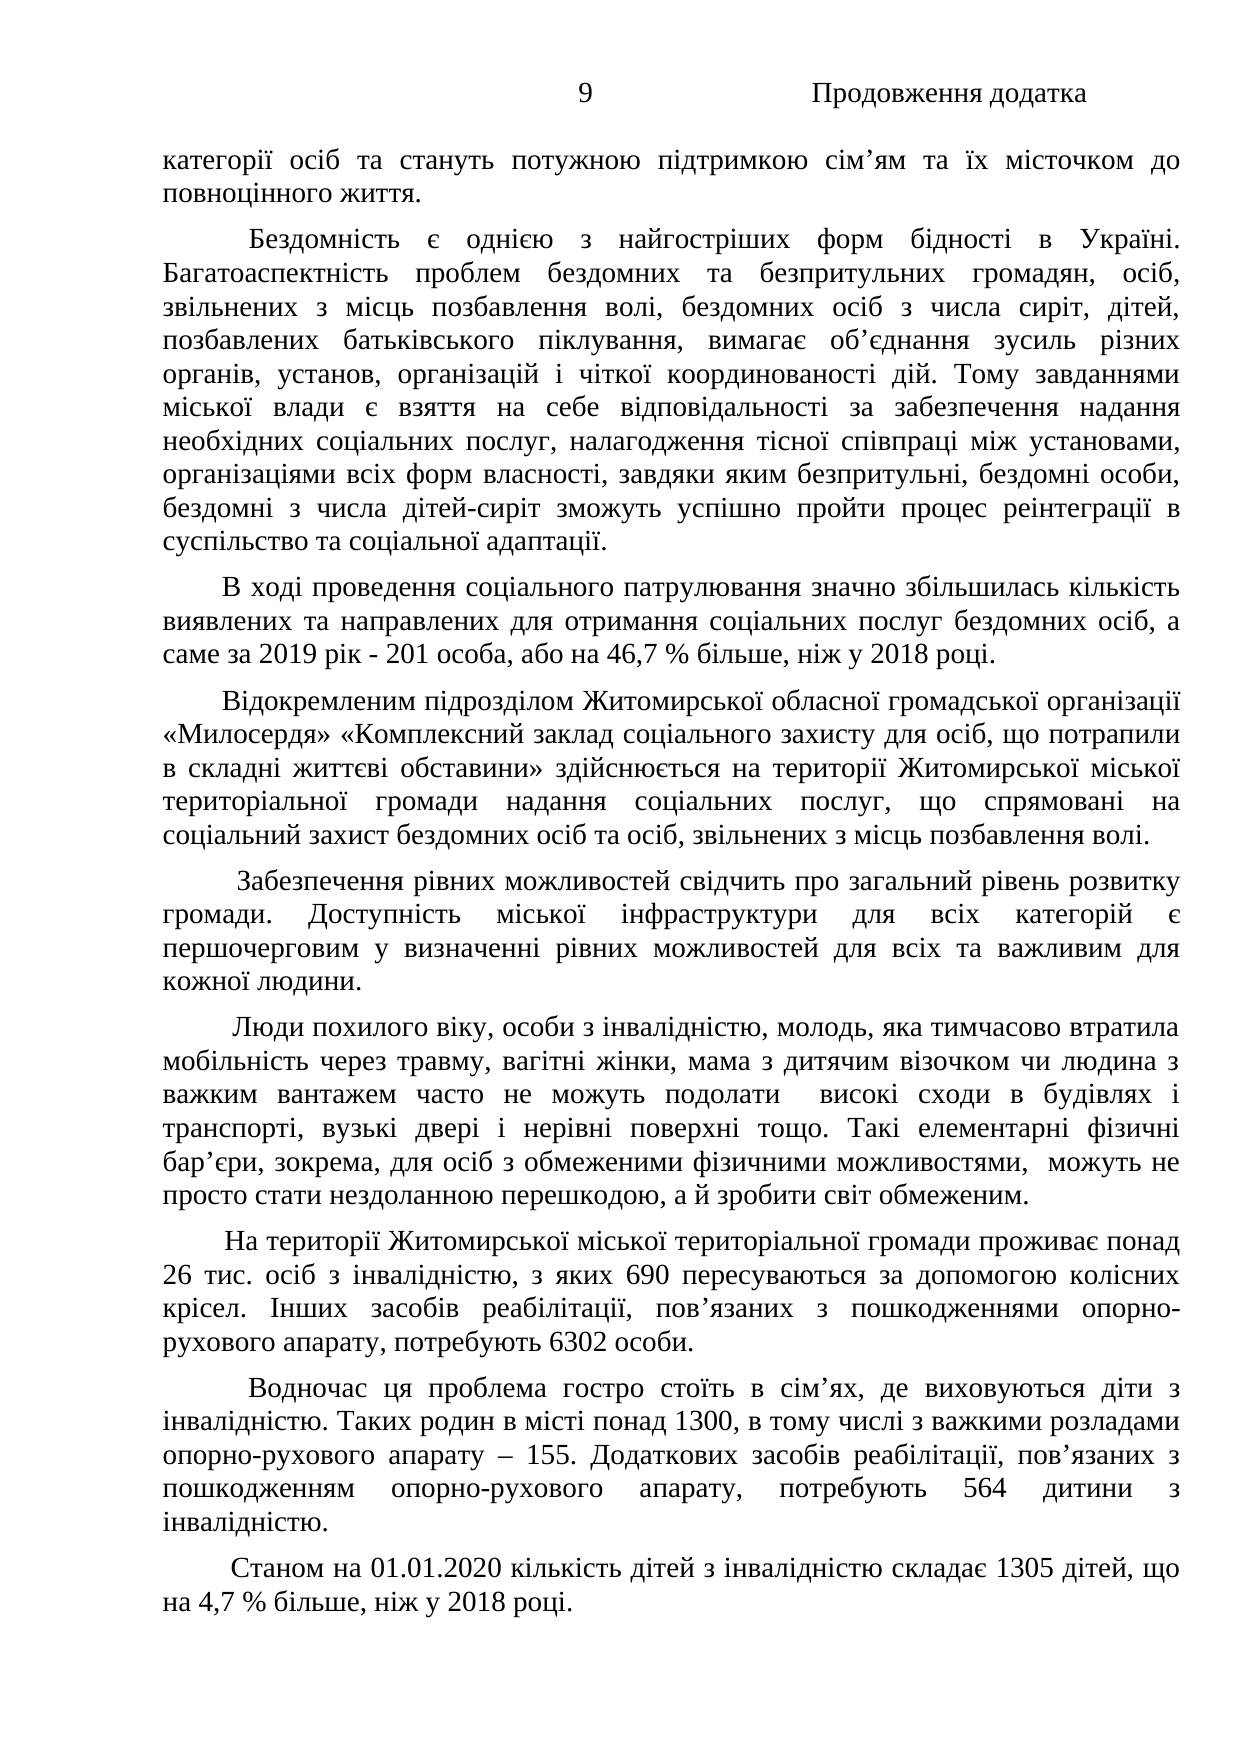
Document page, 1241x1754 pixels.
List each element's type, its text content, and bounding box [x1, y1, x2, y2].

text В ході проведення соціального патрулювання значно збільшилась кількість виявлених та направлених для отримання соціальних послуг бездомних осіб, а саме за 2019 рік - 201 особа, або на 46,7 % більше, ніж у 2018 році. [162, 569, 1181, 670]
text Люди похилого віку, особи з інвалідністю, молодь, яка тимчасово втратила мобільність через травму, вагітні жінки, мама з дитячим візочком чи людина з важким вантажем часто не можуть подолати високі сходи в будівлях і транспорті, вузькі двері і нерівні поверхні тощо. Такі елементарні фізичні бар’єри, зокрема, для осіб з обмеженими фізичними можливостями, можуть не просто стати нездоланною перешкодою, а й зробити світ обмеженим. [162, 1009, 1181, 1211]
text Бездомність є однією з найгостріших форм бідності в Україні. Багатоаспектність проблем бездомних та безпритульних громадян, осіб, звільнених з місць позбавлення волі, бездомних осіб з числа сиріт, дітей, позбавлених батьківського піклування, вимагає об’єднання зусиль різних органів, установ, організацій і чіткої координованості дій. Тому завданнями міської влади є взяття на себе відповідальності за забезпечення надання необхідних соціальних послуг, налагодження тісної співпраці між установами, організаціями всіх форм власності, завдяки яким безпритульні, бездомні особи, бездомні з числа дітей-сиріт зможуть успішно пройти процес реінтеграції в суспільство та соціальної адаптації. [162, 222, 1181, 557]
text Станом на 01.01.2020 кількість дітей з інвалідністю складає 1305 дітей, що на 4,7 % більше, ніж у 2018 році. [162, 1550, 1181, 1617]
text Забезпечення рівних можливостей свідчить про загальний рівень розвитку громади. Доступність міської інфраструктури для всіх категорій є першочерговим у визначенні рівних можливостей для всіх та важливим для кожної людини. [162, 863, 1181, 997]
text Водночас ця проблема гостро стоїть в сім’ях, де виховуються діти з інвалідністю. Таких родин в місті понад 1300, в тому числі з важкими розладами опорно-рухового апарату – 155. Додаткових засобів реабілітації, пов’язаних з пошкодженням опорно-рухового апарату, потребують 564 дитини з інвалідністю. [162, 1370, 1181, 1538]
text Відокремленим підрозділом Житомирської обласної громадської організації «Милосердя» «Комплексний заклад соціального захисту для осіб, що потрапили в складні життєві обставини» здійснюється на території Житомирської міської територіальної громади надання соціальних послуг, що спрямовані на соціальний захист бездомних осіб та осіб, звільнених з місць позбавлення волі. [162, 683, 1181, 850]
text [162, 142, 1181, 209]
text На території Житомирської міської територіальної громади проживає понад 26 тис. осіб з інвалідністю, з яких 690 пересуваються за допомогою колісних крісел. Інших засобів реабілітації, пов’язаних з пошкодженнями опорно-рухового апарату, потребують 6302 особи. [162, 1223, 1181, 1357]
